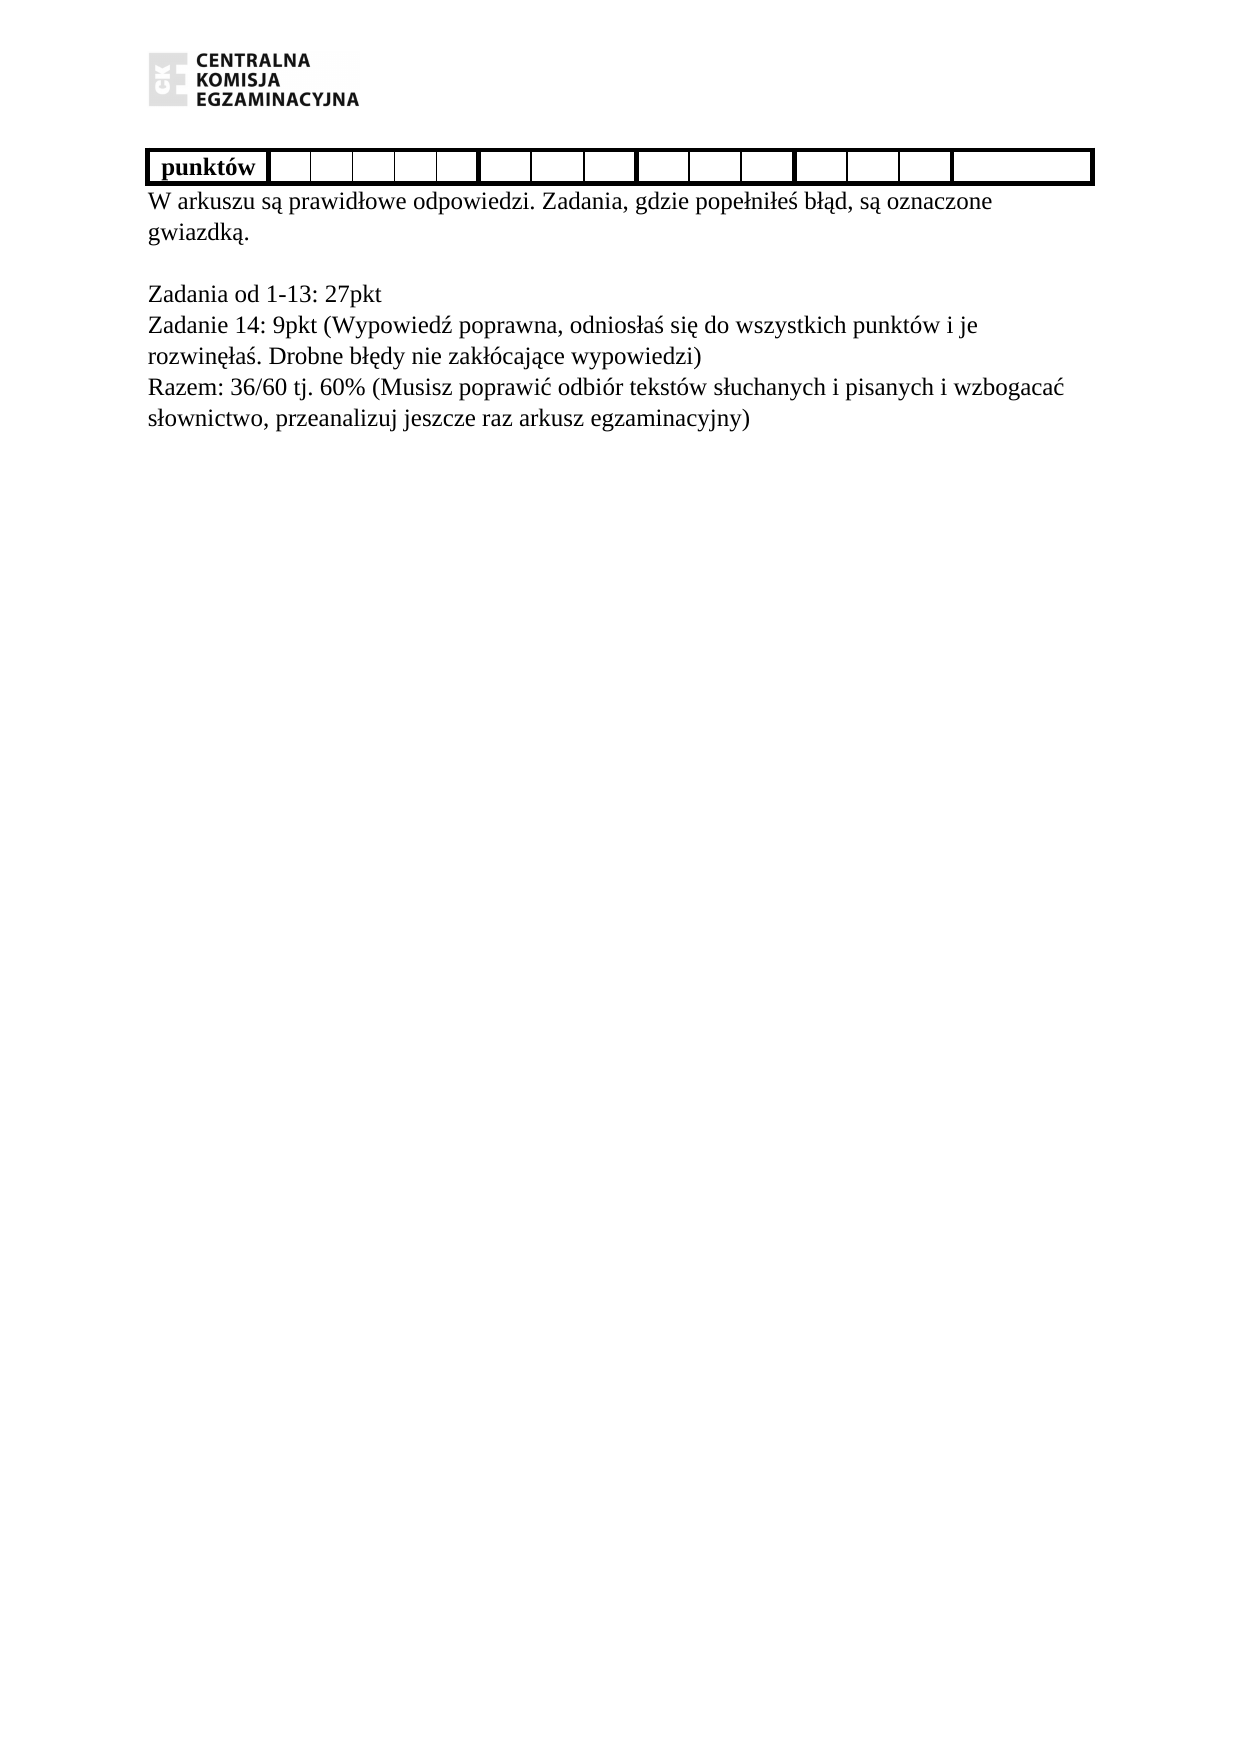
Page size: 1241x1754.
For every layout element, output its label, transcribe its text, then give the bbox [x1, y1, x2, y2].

text Zadania od 1-13: 27pkt [148, 279, 1093, 308]
picture [147, 51, 360, 108]
text Zadanie 14: 9pkt (Wypowiedź poprawna, odniosłaś się do wszystkich punktów i je rozwinęłaś. Drobne błędy nie zakłócające wypowiedzi) [148, 310, 1093, 370]
table_cell 0 [639, 152, 688, 181]
table_cell 1 [532, 152, 583, 181]
table_cell 2 [900, 152, 950, 181]
text Razem: 36/60 tj. 60% (Musisz poprawić odbiór tekstów słuchanych i pisanych i wzbogacać słownictwo, przeanalizuj jeszcze raz arkusz egzaminacyjny) [148, 372, 1093, 432]
table_cell 0 [271, 152, 310, 181]
table_cell 1 [311, 152, 352, 181]
table_cell liczba punktów [150, 152, 266, 181]
table_cell 1 [690, 152, 740, 181]
table_cell 0 [481, 152, 530, 181]
table_cell 2 [353, 152, 394, 181]
text W arkuszu są prawidłowe odpowiedzi. Zadania, gdzie popełniłeś błąd, są oznaczone gwiazdką. [148, 186, 1093, 246]
table_cell 0 [797, 152, 846, 181]
table_cell 2 [742, 152, 792, 181]
table_cell 2 [585, 152, 634, 181]
table_cell 3 [395, 152, 436, 181]
table_cell 4 [437, 152, 476, 181]
table_cell 9 [954, 152, 1090, 181]
table_cell 1 [848, 152, 898, 181]
